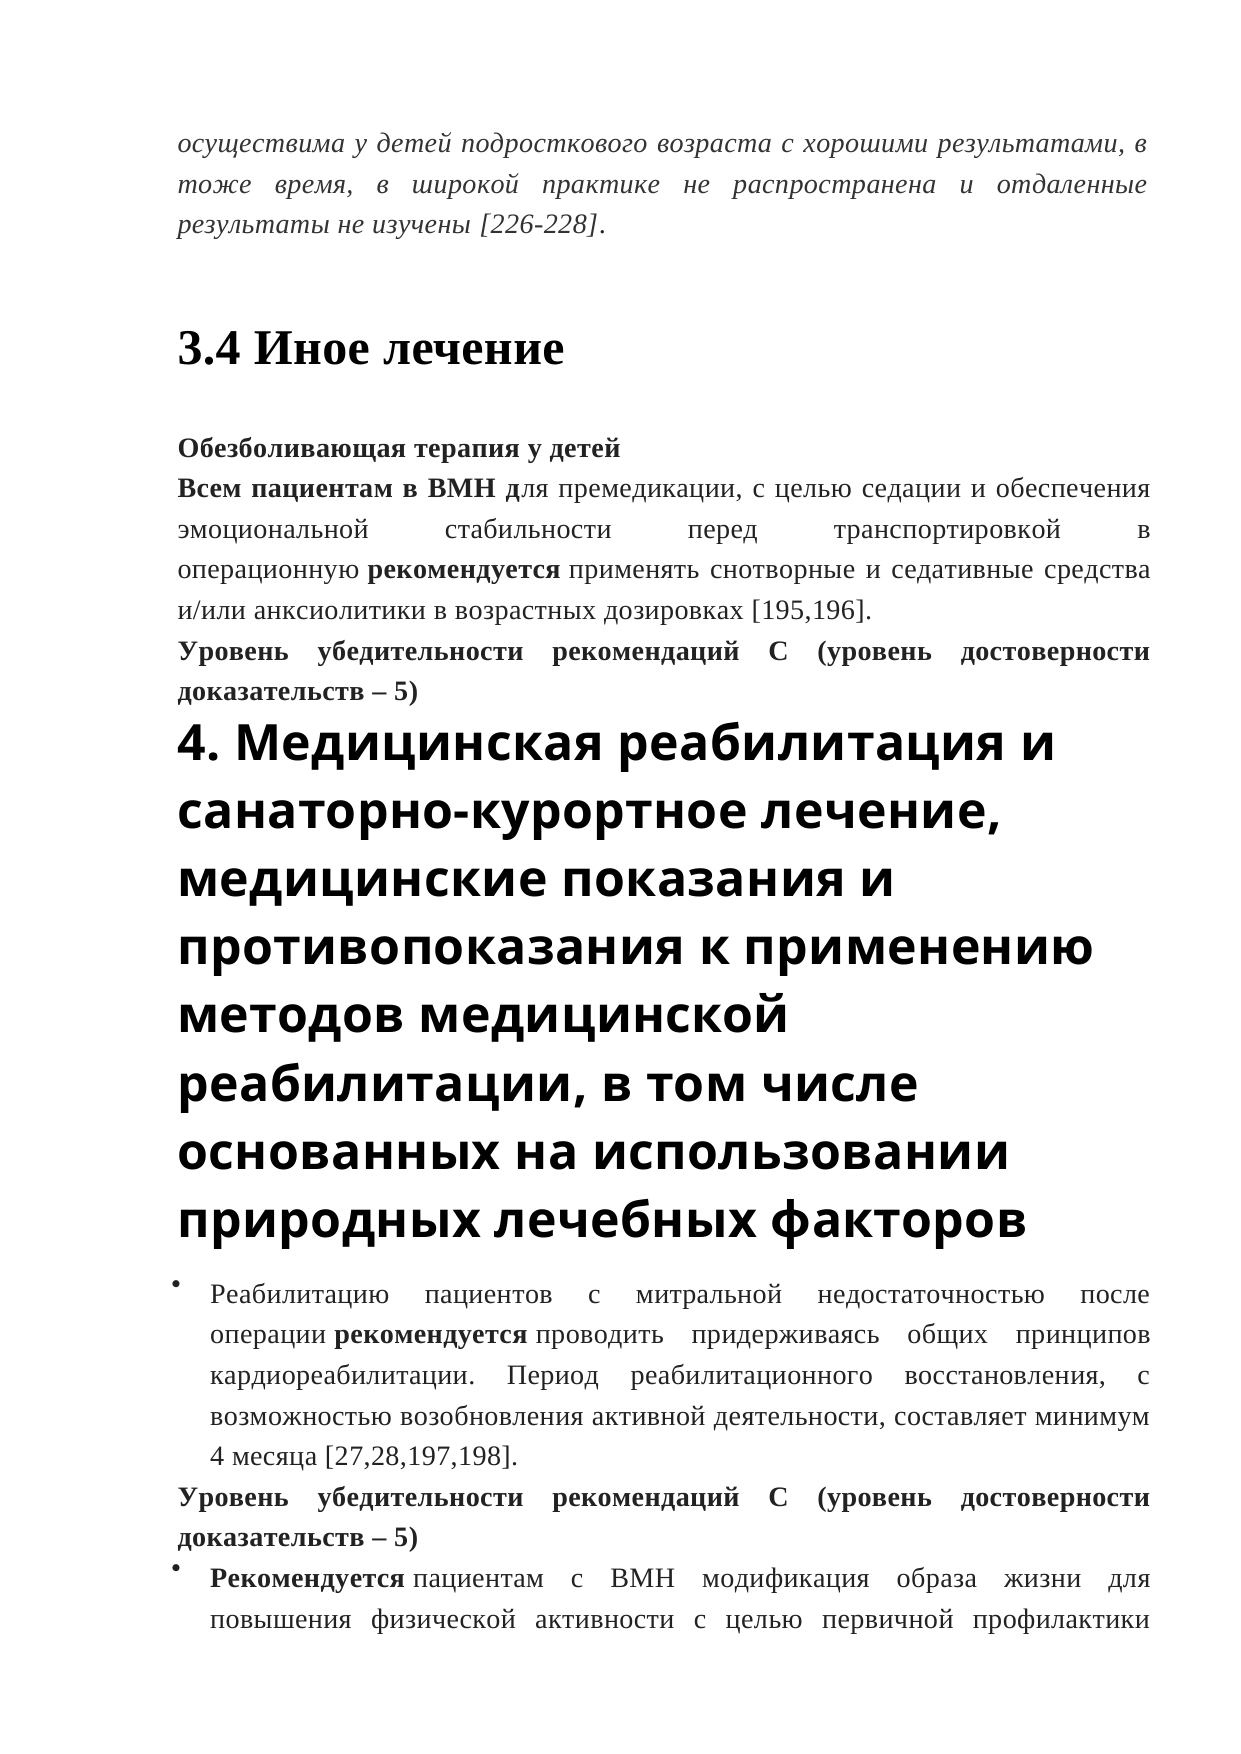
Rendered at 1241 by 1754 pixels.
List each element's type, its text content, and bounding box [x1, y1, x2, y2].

text 4. Медицинская реабилитация и санаторно-курортное лечение, медицинские показания и противопоказания к применению методов медицинской реабилитации, в том числе основанных на использовании природных лечебных факторов [177, 707, 1152, 1252]
text 3.4 Иное лечение [177, 318, 1152, 376]
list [172, 1553, 1152, 1634]
text Уровень убедительности рекомендаций C (уровень достоверности доказательств – 5) [177, 626, 1152, 707]
text Уровень убедительности рекомендаций C (уровень достоверности доказательств – 5) [177, 1472, 1152, 1553]
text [177, 118, 1152, 240]
text Всем пациентам в ВМН для премедикации, с целью седации и обеспечения эмоциональной стабильности перед транспортировкой в операционную рекомендуется применять снотворные и седативные средства и/или анксиолитики в возрастных дозировках [195,196]. [177, 463, 1152, 626]
text Обезболивающая терапия у детей [177, 422, 1152, 463]
list Реабилитацию пациентов с митральной недостаточностью после операции рекомендуется проводить придерживаясь общих принципов кардиореабилитации. Период реабилитационного восстановления, с возможностью возобновления активной деятельности, составляет минимум 4 месяца [27,28,197,198]. [172, 1268, 1152, 1472]
